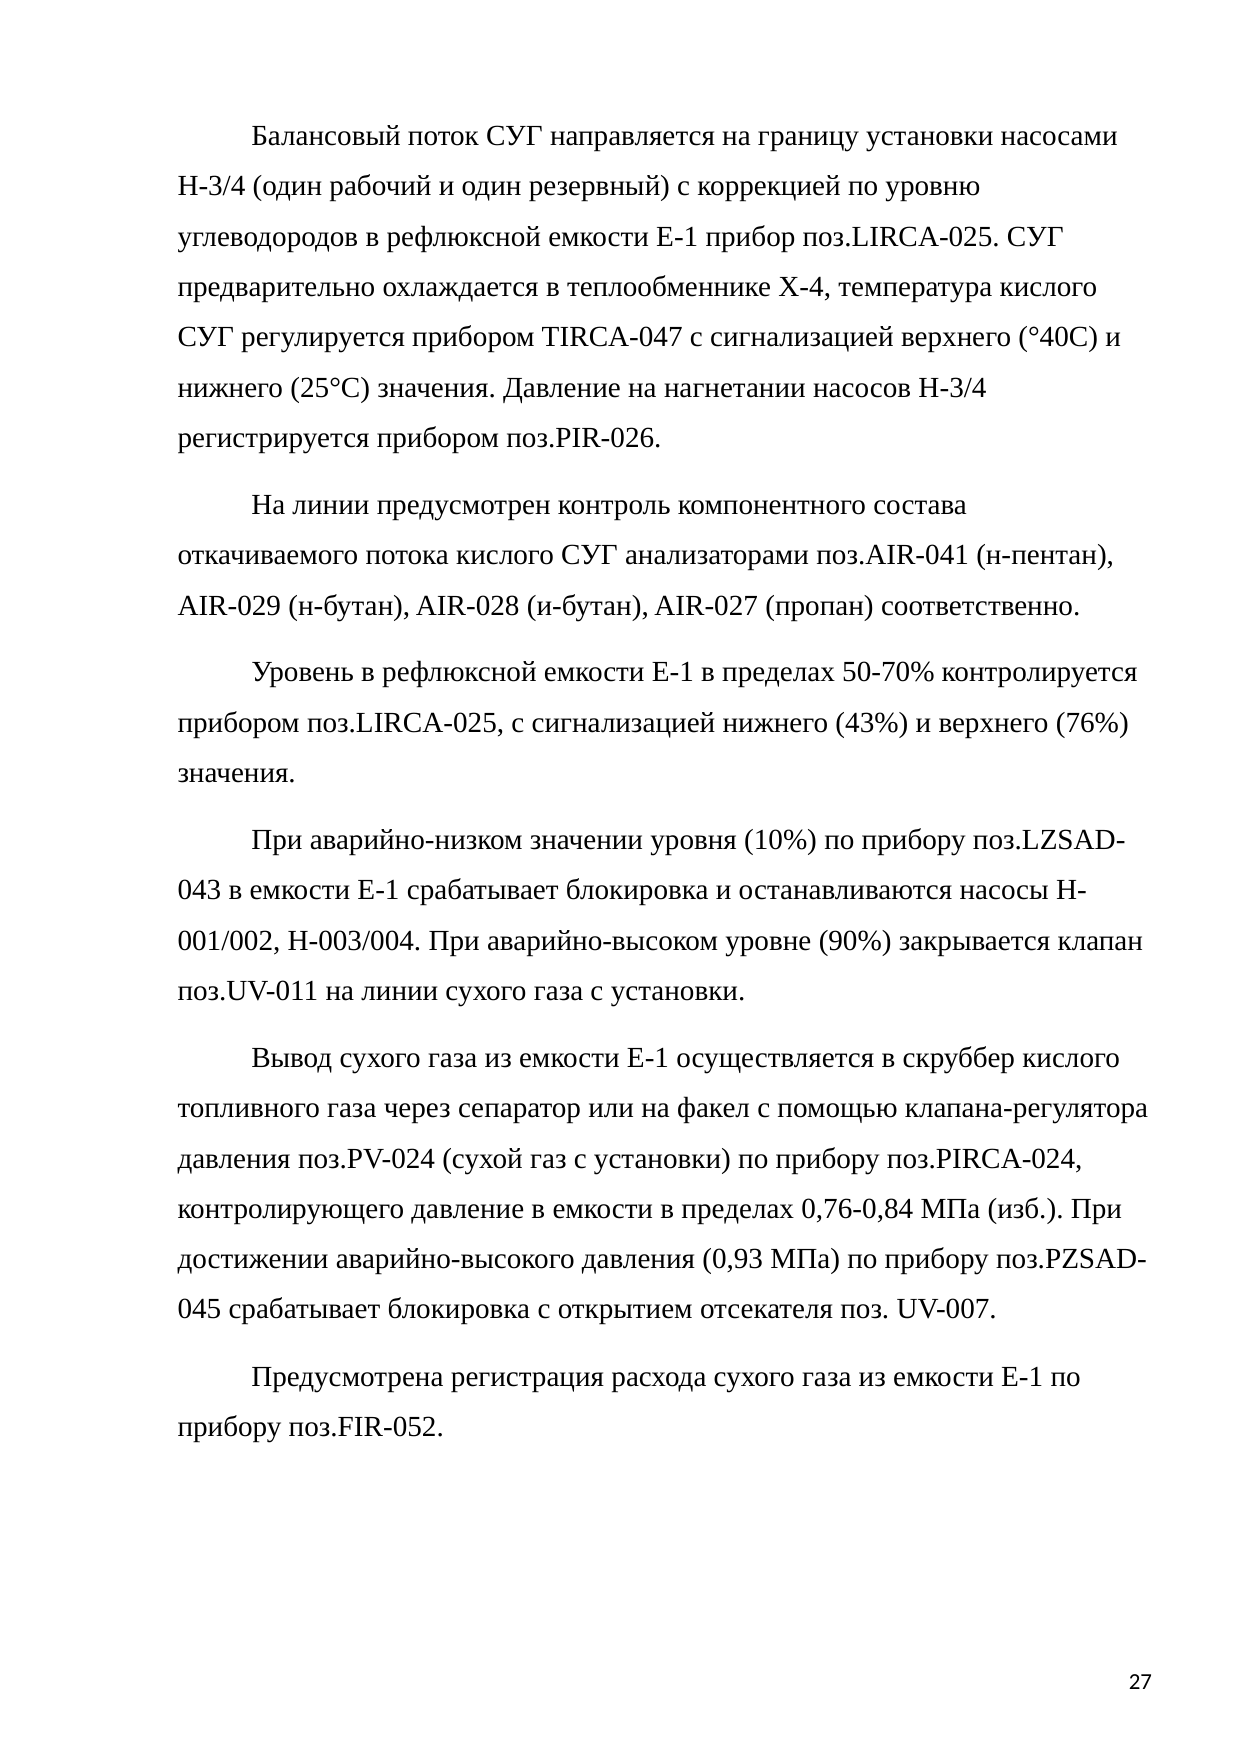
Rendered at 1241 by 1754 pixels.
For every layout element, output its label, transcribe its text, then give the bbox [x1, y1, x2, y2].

text На линии предусмотрен контроль компонентного состава откачиваемого потока кислого СУГ анализаторами поз.AIR-041 (н-пентан), AIR-029 (н-бутан), AIR-028 (и-бутан), AIR-027 (пропан) соответственно. [177, 487, 1152, 621]
text Балансовый поток СУГ направляется на границу установки насосами Н-3/4 (один рабочий и один резервный) с коррекцией по уровню углеводородов в рефлюксной емкости Е-1 прибор поз.LIRCA-025. СУГ предварительно охлаждается в теплообменнике Х-4, температура кислого СУГ регулируется прибором TIRCA-047 с сигнализацией верхнего (°40С) и нижнего (25°С) значения. Давление на нагнетании насосов Н-3/4 регистрируется прибором поз.PIR-026. [177, 118, 1152, 453]
text Вывод сухого газа из емкости Е-1 осуществляется в скруббер кислого топливного газа через сепаратор или на факел с помощью клапана-регулятора давления поз.PV-024 (сухой газ с установки) по прибору поз.PIRCA-024, контролирующего давление в емкости в пределах 0,76-0,84 МПа (изб.). При достижении аварийно-высокого давления (0,93 МПа) по прибору поз.РZSAD-045 срабатывает блокировка с открытием отсекателя поз. UV-007. [177, 1040, 1152, 1325]
text Предусмотрена регистрация расхода сухого газа из емкости Е-1 по прибору поз.FIR-052. [177, 1359, 1152, 1442]
text Уровень в рефлюксной емкости Е-1 в пределах 50-70% контролируется прибором поз.LIRCA-025, с сигнализацией нижнего (43%) и верхнего (76%) значения. [177, 654, 1152, 789]
text При аварийно-низком значении уровня (10%) по прибору поз.LZSAD-043 в емкости Е-1 срабатывает блокировка и останавливаются насосы Н-001/002, Н-003/004. При аварийно-высоком уровне (90%) закрывается клапан поз.UV-011 на линии сухого газа с установки. [177, 822, 1152, 1007]
